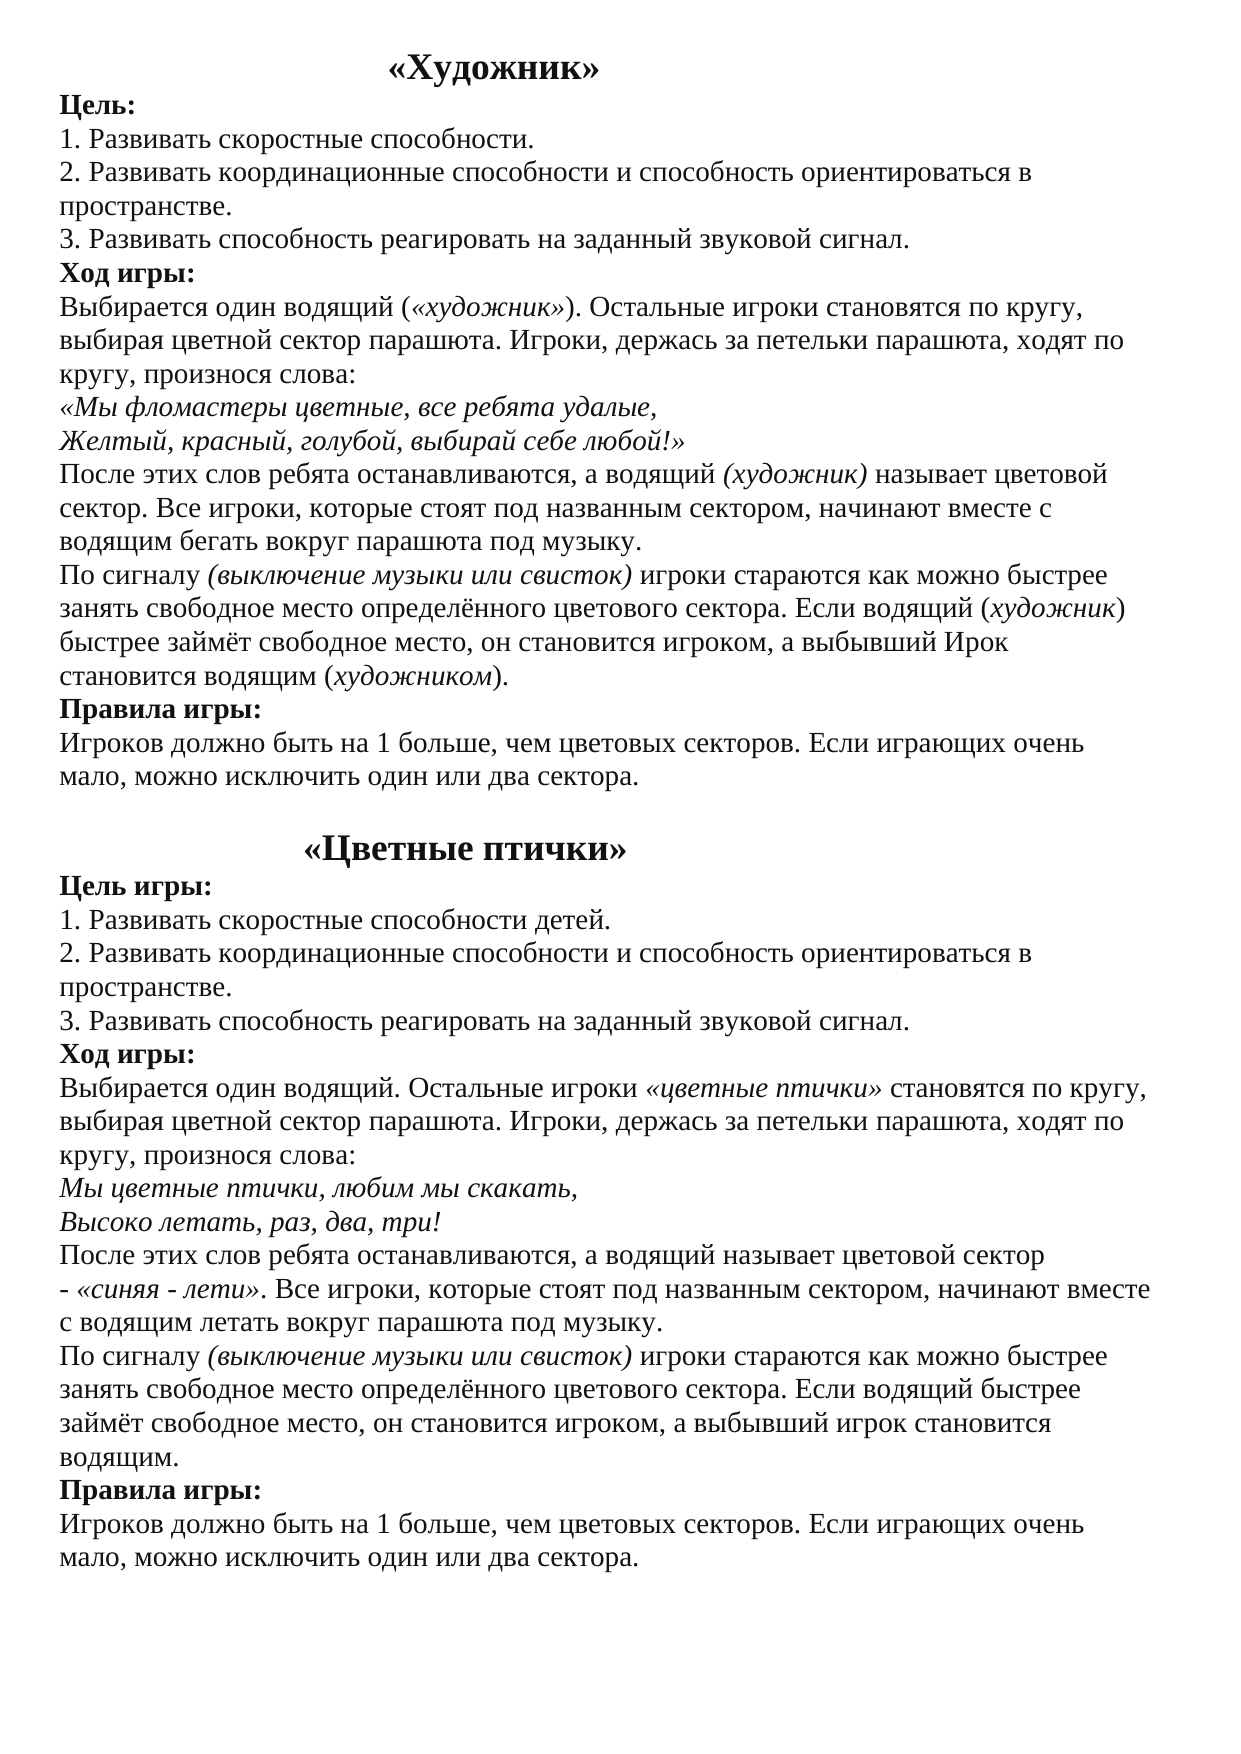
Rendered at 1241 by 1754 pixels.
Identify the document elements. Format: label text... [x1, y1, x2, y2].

text По сигналу (выключение музыки или свисток) игроки стараются как можно быстрее занять свободное место определённого цветового сектора. Если водящий (художник) быстрее займёт свободное место, он становится игроком, а выбывший Ирок становится водящим (художником). [59, 557, 1152, 691]
text Игроков должно быть на 1 больше, чем цветовых секторов. Если играющих очень мало, можно исключить один или два сектора. [59, 1506, 1152, 1573]
text «Цветные птички» [59, 825, 1152, 868]
text Игроков должно быть на 1 больше, чем цветовых секторов. Если играющих очень мало, можно исключить один или два сектора. [59, 725, 1152, 792]
text После этих слов ребята останавливаются, а водящий (художник) называет цветовой сектор. Все игроки, которые стоят под названным сектором, начинают вместе с водящим бегать вокруг парашюта под музыку. [59, 456, 1152, 557]
text Выбирается один водящий («художник»). Остальные игроки становятся по кругу, выбирая цветной сектор парашюта. Игроки, держась за петельки парашюта, ходят по кругу, произнося слова: [59, 289, 1152, 389]
text Правила игры: [59, 1472, 1152, 1506]
text 1. Развивать скоростные способности детей. [59, 902, 1152, 936]
text 1. Развивать скоростные способности. [59, 121, 1152, 154]
text 2. Развивать координационные способности и способность ориентироваться в пространстве. [59, 936, 1152, 1003]
text 2. Развивать координационные способности и способность ориентироваться в пространстве. [59, 154, 1152, 222]
text По сигналу (выключение музыки или свисток) игроки стараются как можно быстрее занять свободное место определённого цветового сектора. Если водящий быстрее займёт свободное место, он становится игроком, а выбывший игрок становится водящим. [59, 1338, 1152, 1472]
text Цель: [59, 87, 1152, 121]
text Цель игры: [59, 868, 1152, 902]
text 3. Развивать способность реагировать на заданный звуковой сигнал. [59, 222, 1152, 255]
text Высоко летать, раз, два, три! [59, 1204, 1152, 1237]
text «Художник» [59, 44, 1152, 87]
text Правила игры: [59, 691, 1152, 725]
text Желтый, красный, голубой, выбирай себе любой!» [59, 423, 1152, 456]
text Ход игры: [59, 255, 1152, 289]
text Ход игры: [59, 1036, 1152, 1070]
text Выбирается один водящий. Остальные игроки «цветные птички» становятся по кругу, выбирая цветной сектор парашюта. Игроки, держась за петельки парашюта, ходят по кругу, произнося слова: [59, 1070, 1152, 1170]
text Мы цветные птички, любим мы скакать, [59, 1170, 1152, 1204]
text «Мы фломастеры цветные, все ребята удалые, [59, 389, 1152, 423]
text После этих слов ребята останавливаются, а водящий называет цветовой сектор - «синяя - лети». Все игроки, которые стоят под названным сектором, начинают вместе с водящим летать вокруг парашюта под музыку. [59, 1237, 1152, 1338]
text 3. Развивать способность реагировать на заданный звуковой сигнал. [59, 1003, 1152, 1036]
